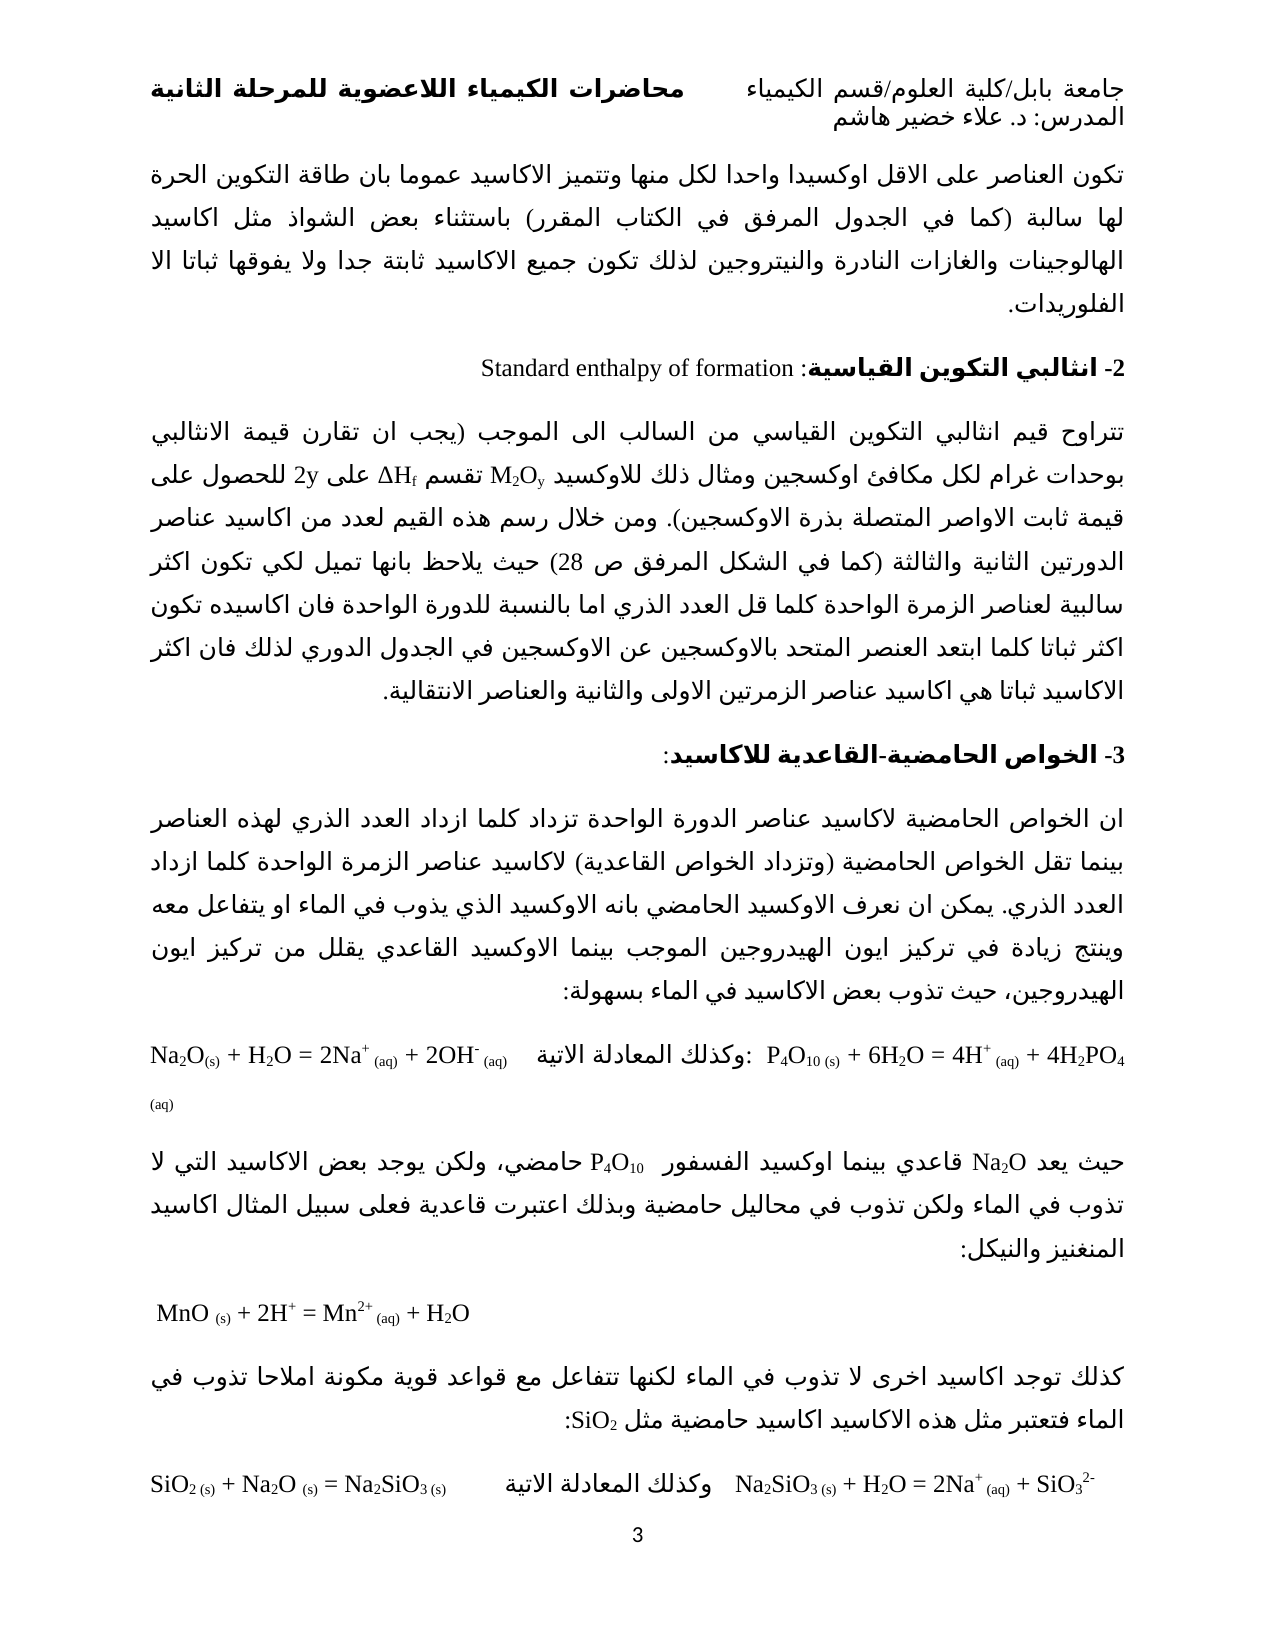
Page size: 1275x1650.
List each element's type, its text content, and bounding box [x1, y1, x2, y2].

text حيث يعد Na2O قاعدي بينما اوكسيد الفسفور P4O10 حامضي، ولكن يوجد بعض الاكاسيد التي لا تذوب في الماء ولكن تذوب في محاليل حامضية وبذلك اعتبرت قاعدية فعلى سبيل المثال اكاسيد المنغنيز والنيكل: [150, 1147, 1125, 1262]
text SiO2 (s) + Na2O (s) = Na2SiO3 (s) وكذلك المعادلة الاتية Na2SiO3 (s) + H2O = 2Na+ (aq) + SiO32- [150, 1469, 1125, 1497]
text تتراوح قيم انثالبي التكوين القياسي من السالب الى الموجب (يجب ان تقارن قيمة الانثالبي بوحدات غرام لكل مكافئ اوكسجين ومثال ذلك للاوكسيد M2Oy تقسم ΔHf على 2y للحصول على قيمة ثابت الاواصر المتصلة بذرة الاوكسجين). ومن خلال رسم هذه القيم لعدد من اكاسيد عناصر الدورتين الثانية والثالثة (كما في الشكل المرفق ص 28) حيث يلاحظ بانها تميل لكي تكون اكثر سالبية لعناصر الزمرة الواحدة كلما قل العدد الذري اما بالنسبة للدورة الواحدة فان اكاسيده تكون اكثر ثباتا كلما ابتعد العنصر المتحد بالاوكسجين عن الاوكسجين في الجدول الدوري لذلك فان اكثر الاكاسيد ثباتا هي اكاسيد عناصر الزمرتين الاولى والثانية والعناصر الانتقالية. [150, 417, 1125, 705]
text 2- انثالبي التكوين القياسية: Standard enthalpy of formation [150, 353, 1125, 382]
text تكون العناصر على الاقل اوكسيدا واحدا لكل منها وتتميز الاكاسيد عموما بان طاقة التكوين الحرة لها سالبة (كما في الجدول المرفق في الكتاب المقرر) باستثناء بعض الشواذ مثل اكاسيد الهالوجينات والغازات النادرة والنيتروجين لذلك تكون جميع الاكاسيد ثابتة جدا ولا يفوقها ثباتا الا الفلوريدات. [150, 160, 1125, 318]
text كذلك توجد اكاسيد اخرى لا تذوب في الماء لكنها تتفاعل مع قواعد قوية مكونة املاحا تذوب في الماء فتعتبر مثل هذه الاكاسيد اكاسيد حامضية مثل SiO2: [150, 1362, 1125, 1433]
text Na2O(s) + H2O = 2Na+ (aq) + 2OH- (aq) وكذلك المعادلة الاتية: P4O10 (s) + 6H2O = 4H+ (aq) + 4H2PO4 (aq) [150, 1040, 1125, 1112]
text 3- الخواص الحامضية-القاعدية للاكاسيد: [150, 740, 1125, 769]
text MnO (s) + 2H+ = Mn2+ (aq) + H2O [150, 1298, 1125, 1326]
text ان الخواص الحامضية لاكاسيد عناصر الدورة الواحدة تزداد كلما ازداد العدد الذري لهذه العناصر بينما تقل الخواص الحامضية (وتزداد الخواص القاعدية) لاكاسيد عناصر الزمرة الواحدة كلما ازداد العدد الذري. يمكن ان نعرف الاوكسيد الحامضي بانه الاوكسيد الذي يذوب في الماء او يتفاعل معه وينتج زيادة في تركيز ايون الهيدروجين الموجب بينما الاوكسيد القاعدي يقلل من تركيز ايون الهيدروجين، حيث تذوب بعض الاكاسيد في الماء بسهولة: [150, 804, 1125, 1005]
